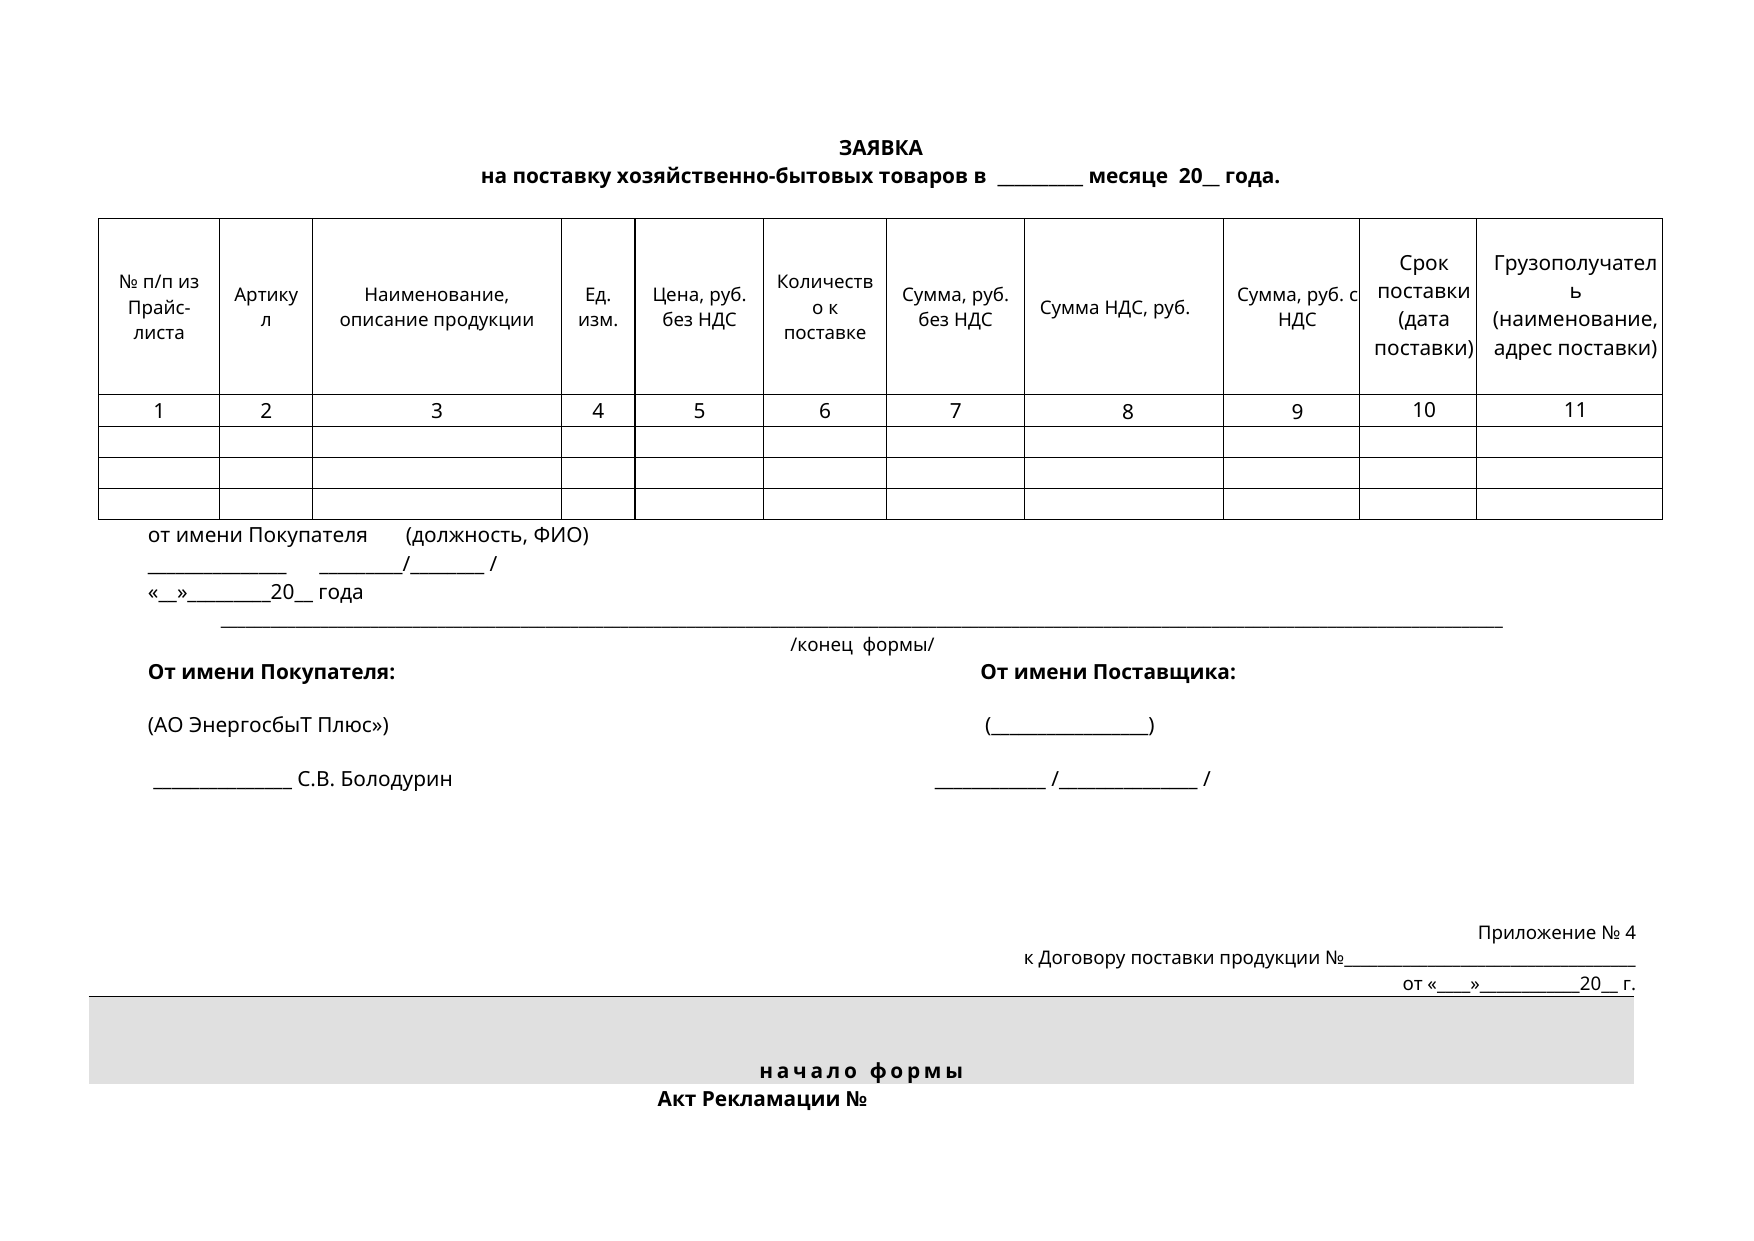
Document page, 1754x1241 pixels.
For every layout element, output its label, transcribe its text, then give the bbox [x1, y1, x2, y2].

table_cell [1477, 489, 1662, 519]
table_cell 7 [887, 395, 1024, 426]
table_cell [1025, 458, 1223, 488]
table_cell Цена, руб. без НДС [636, 219, 763, 394]
text к Договору поставки продукции №___________________________________ [89, 945, 1636, 970]
table_cell [99, 427, 219, 457]
table_cell Грузополучатель (наименование, адрес поставки) [1477, 219, 1662, 394]
table_cell [636, 427, 763, 457]
table_cell [220, 489, 312, 519]
table_cell Срок поставки (дата поставки) [1360, 219, 1476, 394]
table_cell [99, 489, 219, 519]
table_cell [1477, 427, 1662, 457]
table_cell [1025, 489, 1223, 519]
text _______________ _________/________ / [89, 549, 1636, 577]
table_cell на поставку хозяйственно-бытовых товаров в __________ месяце 20__ года. [98, 161, 1663, 218]
table_cell [1360, 427, 1476, 457]
table_cell Количество к поставке [764, 219, 886, 394]
table_cell 11 [1477, 395, 1662, 426]
table_cell 2 [220, 395, 312, 426]
title /конец формы/ [89, 631, 1636, 657]
text от имени Покупателя (должность, ФИО) [89, 520, 1636, 549]
table_cell [220, 427, 312, 457]
table_cell [1360, 458, 1476, 488]
table_cell [1477, 458, 1662, 488]
table_cell [313, 489, 561, 519]
table_cell 4 [562, 395, 634, 426]
table_cell [1224, 427, 1359, 457]
table_cell [1025, 427, 1223, 457]
text _______________ С.В. Болодурин ____________ /_______________ / [89, 764, 1624, 792]
table_cell [1224, 489, 1359, 519]
table_cell [220, 458, 312, 488]
table_cell Сумма НДС, руб. [1025, 219, 1223, 394]
table_cell [764, 458, 886, 488]
table_cell № п/п из Прайс-листа [99, 219, 219, 394]
text начало формы [89, 1053, 1634, 1084]
text от «____»____________20__ г. [89, 970, 1636, 996]
table_cell [562, 489, 634, 519]
table_cell [562, 427, 634, 457]
table_cell Сумма, руб. без НДС [887, 219, 1024, 394]
table_cell Сумма, руб. с НДС [1224, 219, 1359, 394]
table_cell [99, 458, 219, 488]
table_cell [562, 458, 634, 488]
text «__»_________20__ года [89, 577, 1636, 606]
table_cell 3 [313, 395, 561, 426]
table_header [98, 133, 1663, 161]
table_cell 10 [1360, 395, 1476, 426]
table_cell Ед. изм. [562, 219, 634, 394]
title __________________________________________________________________________________________________________________________________________________________ [89, 606, 1636, 631]
table_cell [636, 489, 763, 519]
table_cell 1 [99, 395, 219, 426]
table_cell [313, 458, 561, 488]
table_cell [636, 458, 763, 488]
text Акт Рекламации № [89, 1084, 1636, 1113]
table_cell [887, 458, 1024, 488]
text От имени Покупателя: От имени Поставщика: [89, 657, 1624, 685]
table_cell [1360, 489, 1476, 519]
text (АО ЭнергосбыТ Плюс») (_________________) [89, 710, 1624, 739]
table_cell [1224, 458, 1359, 488]
table_cell [313, 427, 561, 457]
table_cell [764, 427, 886, 457]
table_cell Наименование, описание продукции [313, 219, 561, 394]
table_cell 5 [636, 395, 763, 426]
table_cell [887, 427, 1024, 457]
table_cell 9 [1224, 395, 1359, 426]
table_cell 6 [764, 395, 886, 426]
table_cell [887, 489, 1024, 519]
text Приложение № 4 [89, 919, 1636, 945]
table_cell Артикул [220, 219, 312, 394]
table_cell [764, 489, 886, 519]
table_cell 8 [1025, 395, 1223, 426]
